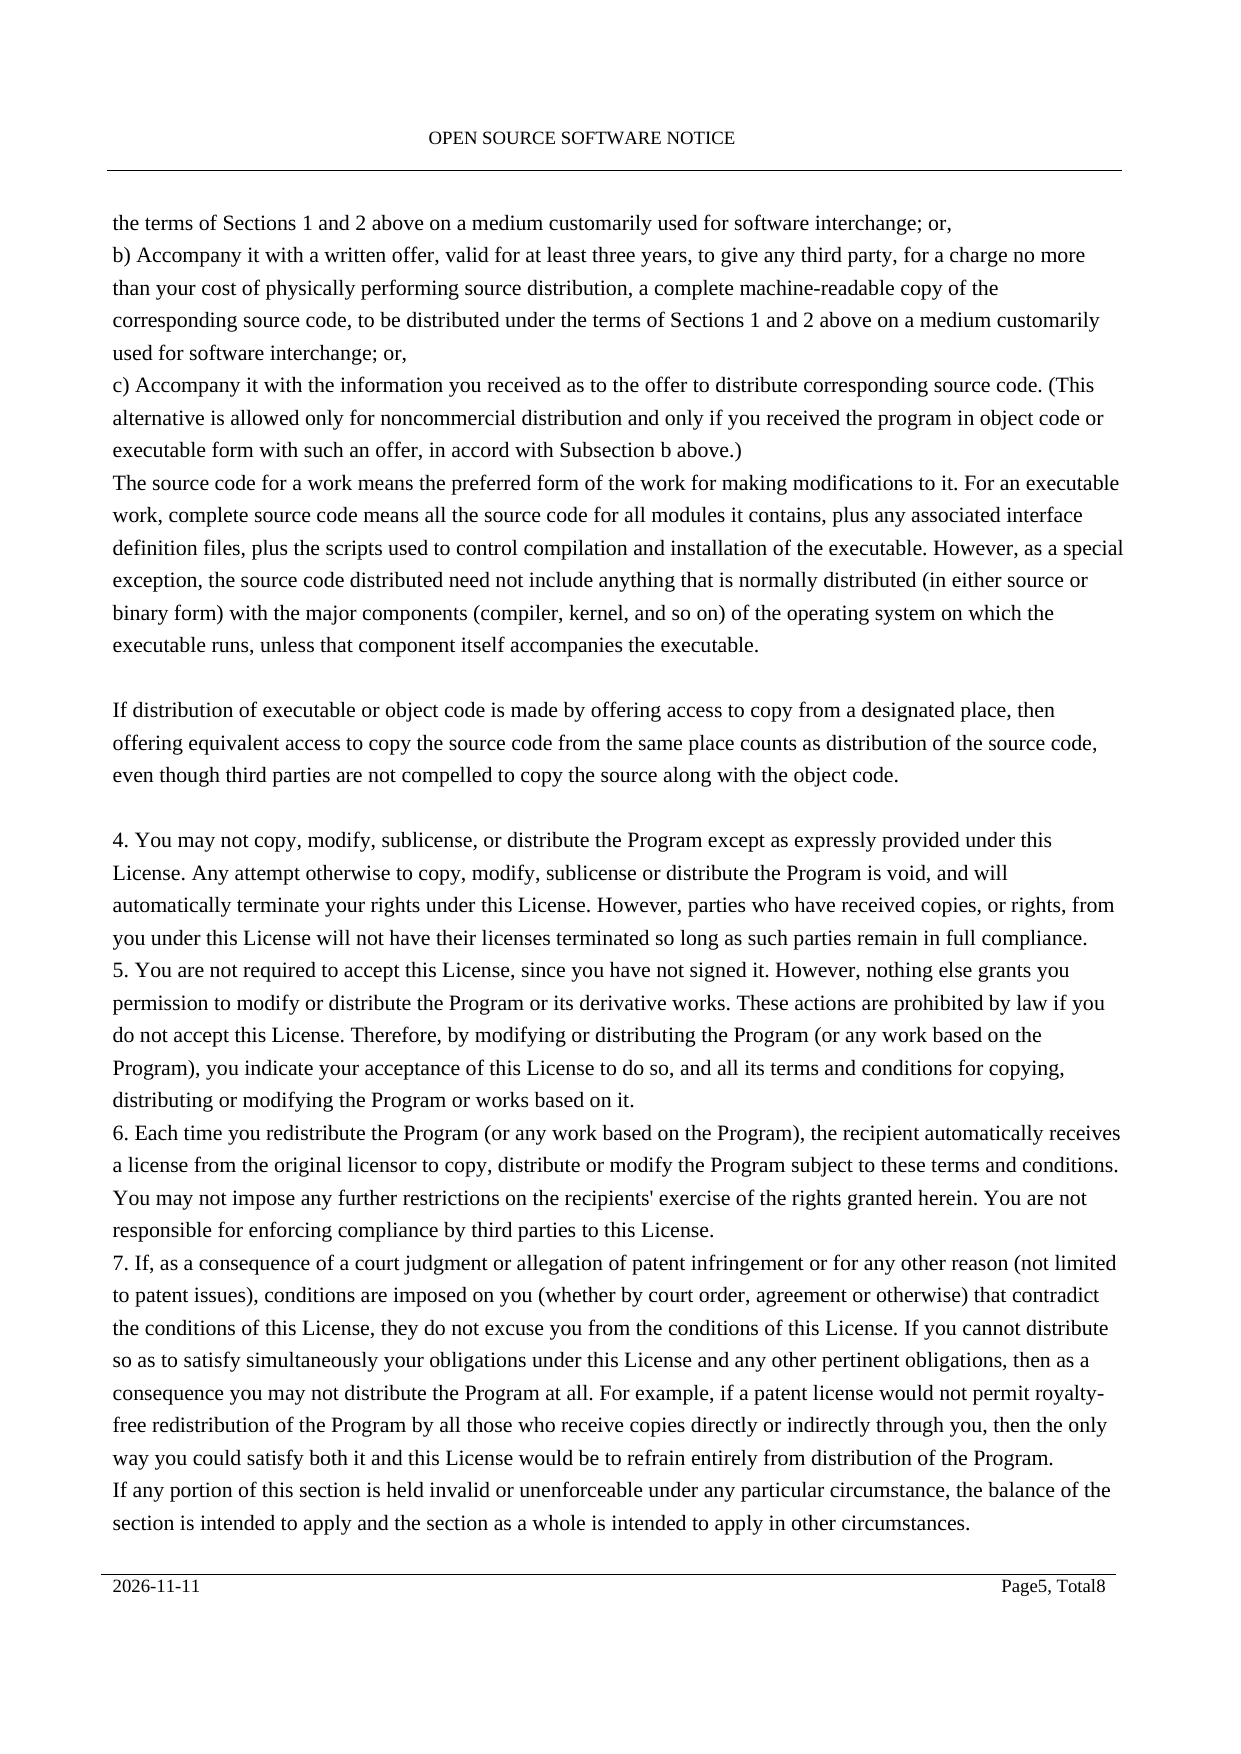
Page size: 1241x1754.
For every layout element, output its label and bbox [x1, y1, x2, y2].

text [112, 206, 1128, 1539]
